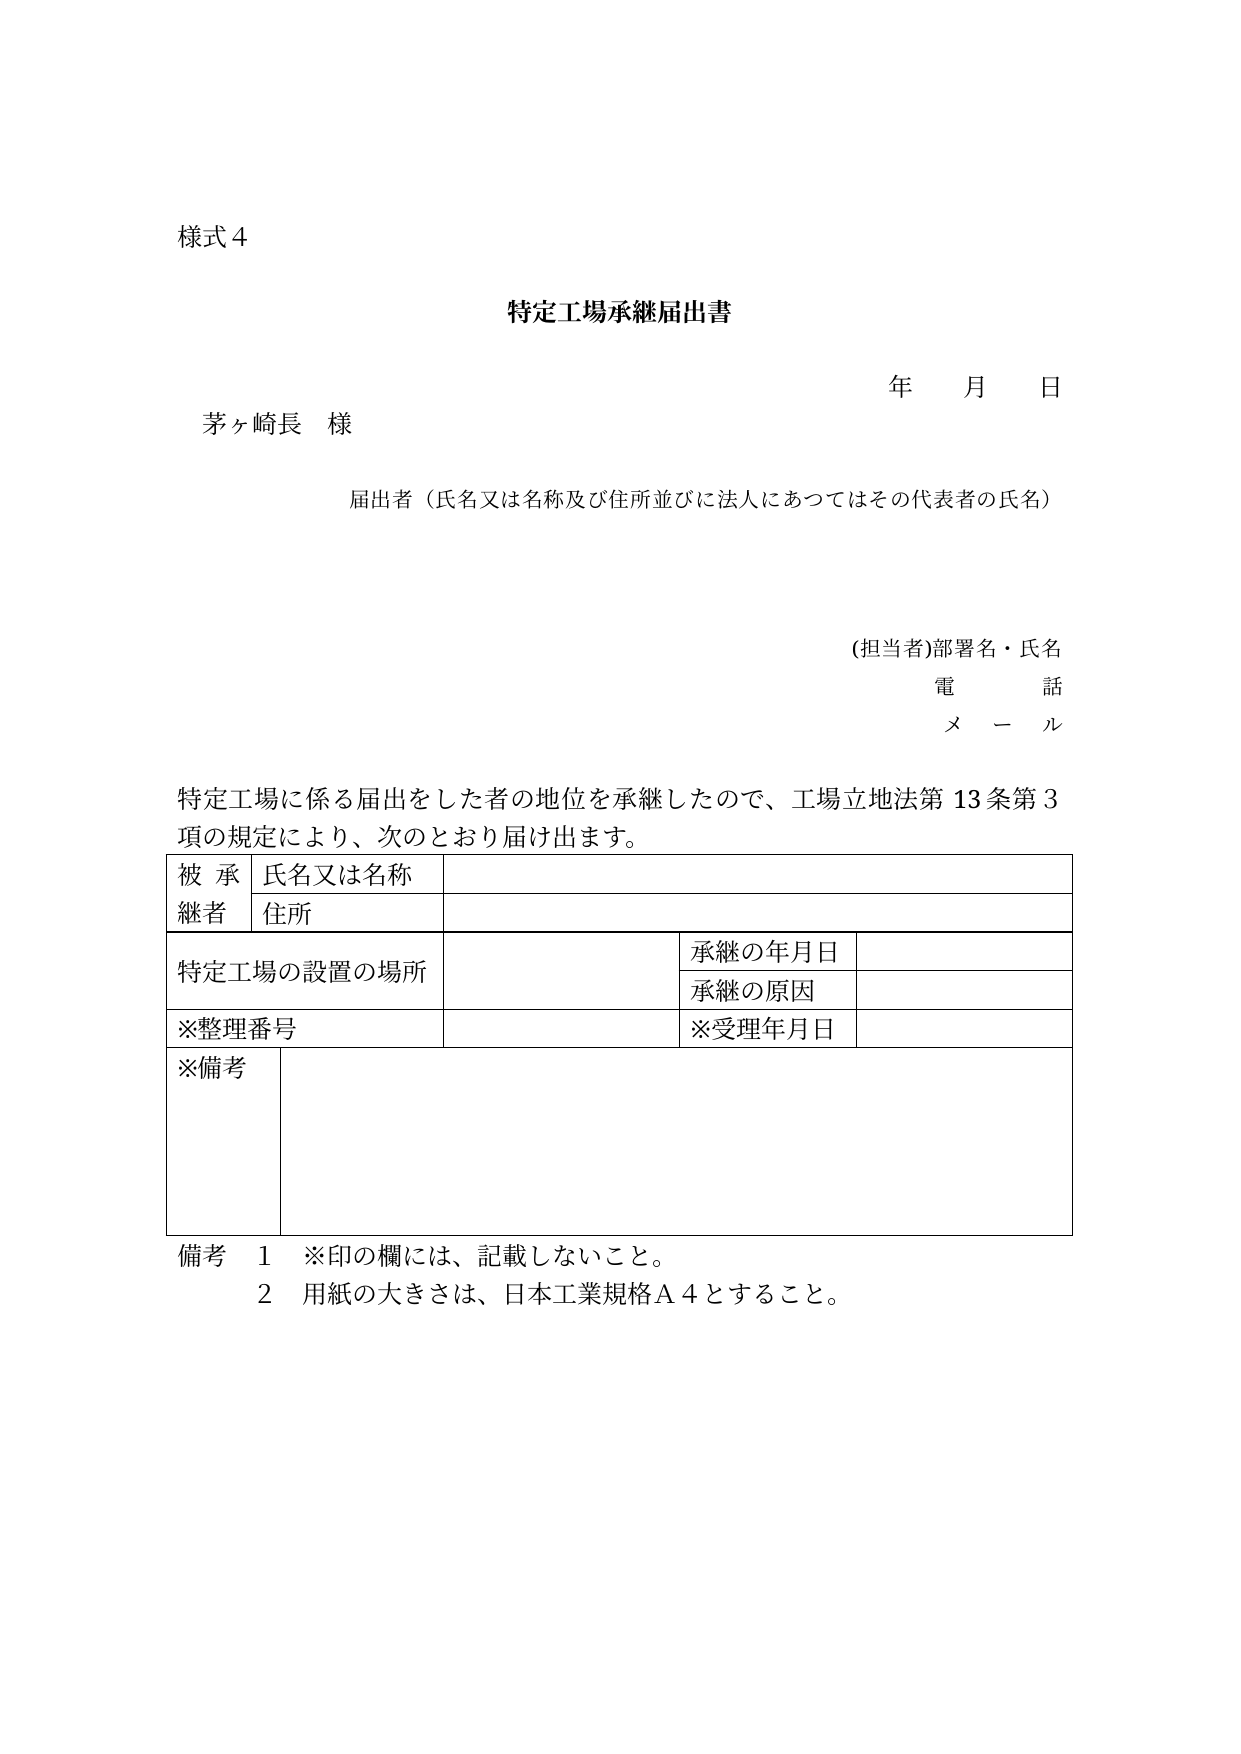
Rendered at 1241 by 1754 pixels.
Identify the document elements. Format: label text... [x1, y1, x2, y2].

text 備考 １ ※印の欄には、記載しないこと。 [177, 1236, 1063, 1274]
table_cell [444, 894, 1072, 931]
table_cell [857, 971, 1072, 1008]
text 茅ヶ崎長 様 [177, 404, 1063, 442]
table_cell [444, 933, 679, 1008]
text 様式４ [177, 217, 1063, 254]
table_cell [444, 1010, 679, 1047]
text 年 月 日 [177, 367, 1063, 404]
table_cell ※受理年月日 [680, 1010, 856, 1047]
table_header 被承継者 [167, 855, 251, 931]
table_cell ※整理番号 [167, 1010, 443, 1047]
text 届出者（氏名又は名称及び住所並びに法人にあつてはその代表者の氏名） [177, 479, 1063, 517]
table_cell 住所 [252, 894, 443, 931]
text 特定工場承継届出書 [177, 292, 1063, 329]
text メ ー ル [177, 704, 1063, 742]
table_cell 承継の年月日 [680, 933, 856, 970]
text 電 話 [177, 667, 1063, 704]
text 特定工場に係る届出をした者の地位を承継したので、工場立地法第13条第３項の規定により、次のとおり届け出ます。 [177, 779, 1063, 854]
table_cell 特定工場の設置の場所 [167, 933, 443, 1008]
table_cell [857, 933, 1072, 970]
text ２ 用紙の大きさは、日本工業規格Ａ４とすること。 [177, 1274, 1063, 1311]
text (担当者)部署名・氏名 [177, 629, 1063, 667]
table_header 氏名又は名称 [252, 855, 443, 893]
table_cell [281, 1048, 1072, 1235]
table_cell ※備考 [167, 1048, 280, 1235]
table_header [444, 855, 1072, 893]
table_cell 承継の原因 [680, 971, 856, 1008]
table_cell [857, 1010, 1072, 1047]
